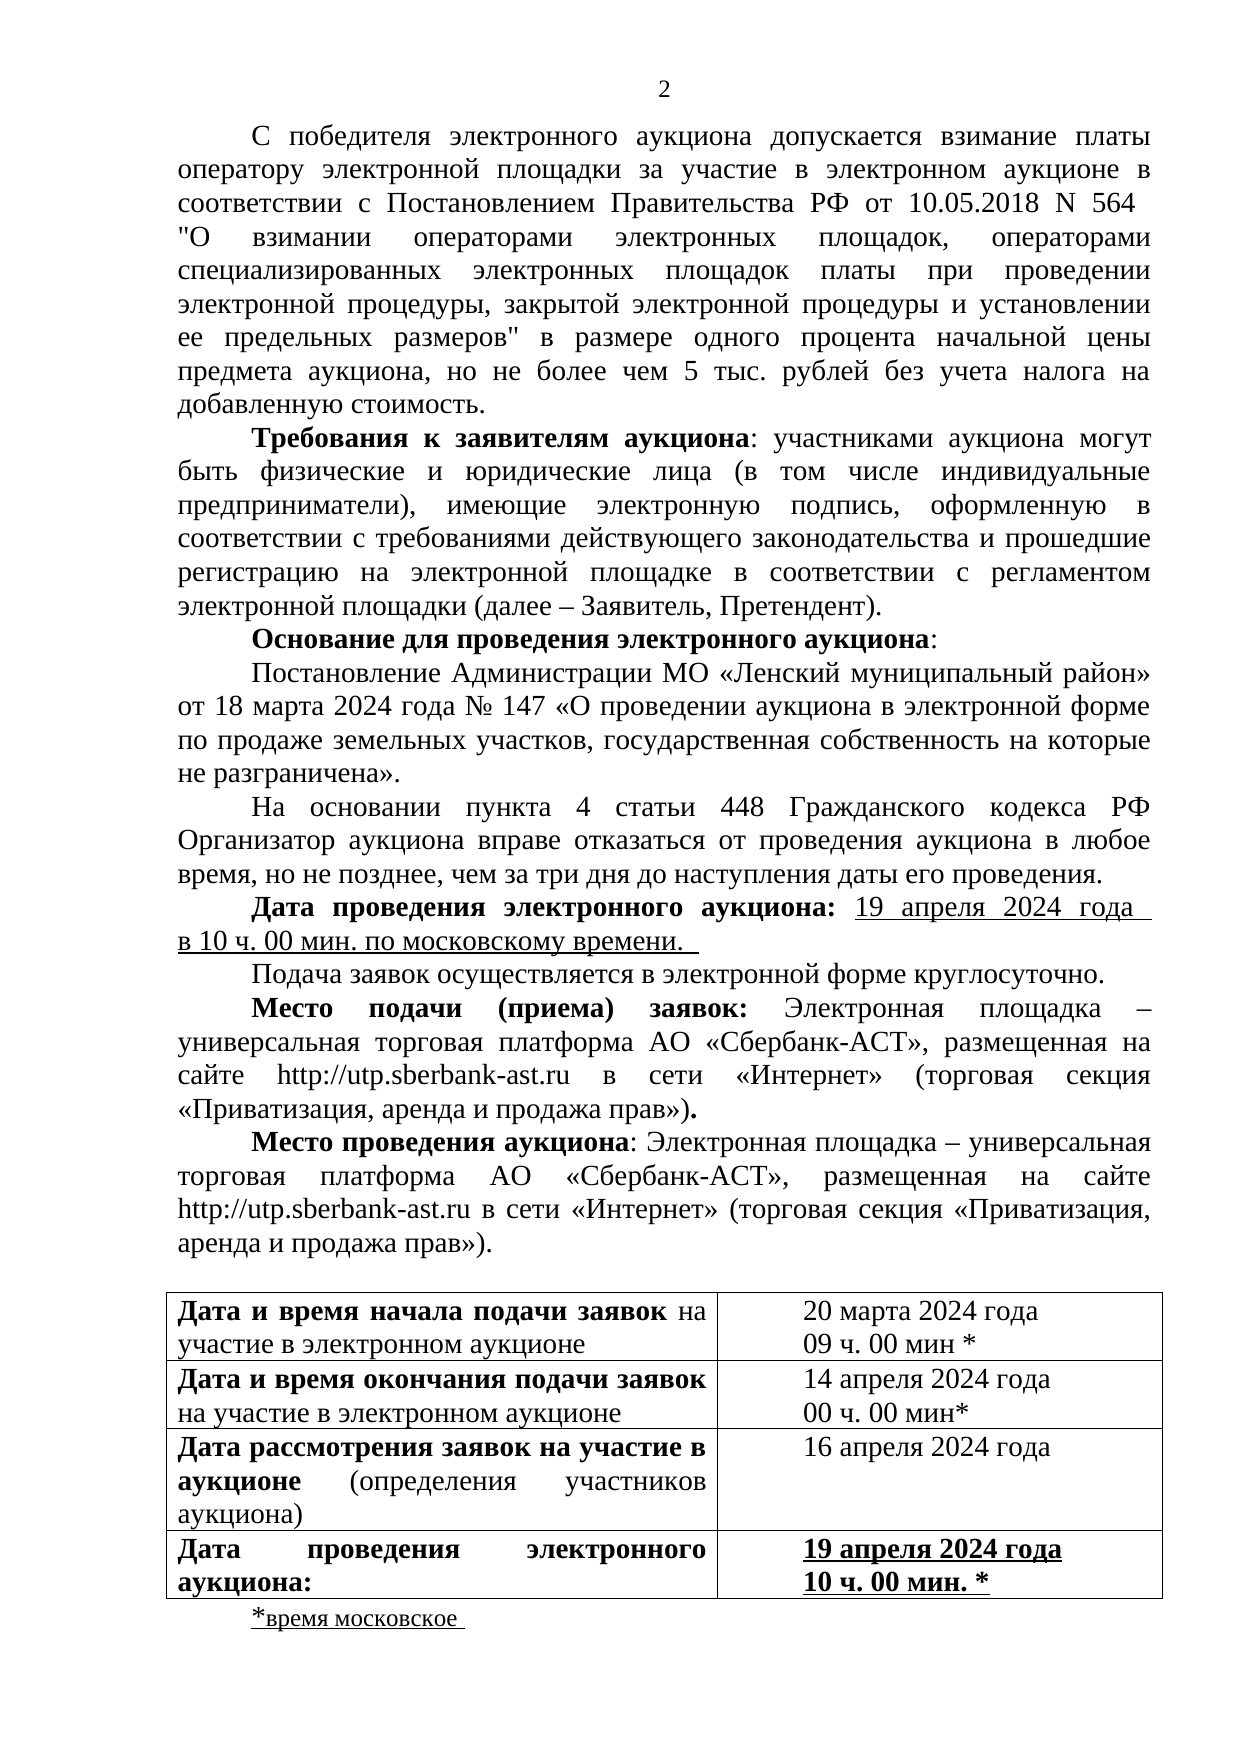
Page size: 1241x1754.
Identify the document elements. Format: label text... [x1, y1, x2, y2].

text С победителя электронного аукциона допускается взимание платы оператору электронной площадки за участие в электронном аукционе в соответствии с Постановлением Правительства РФ от 10.05.2018 N 564 "О взимании операторами электронных площадок, операторами специализированных электронных площадок платы при проведении электронной процедуры, закрытой электронной процедуры и установлении ее предельных размеров" в размере одного процента начальной цены предмета аукциона, но не более чем 5 тыс. рублей без учета налога на добавленную стоимость. [177, 118, 1152, 420]
text Место подачи (приема) заявок: Электронная площадка – универсальная торговая платформа АО «Сбербанк-АСТ», размещенная на сайте http://utp.sberbank-ast.ru в сети «Интернет» (торговая секция «Приватизация, аренда и продажа прав»). [177, 990, 1152, 1124]
text Дата проведения электронного аукциона: 19 апреля 2024 года в 10 ч. 00 мин. по московскому времени. [177, 889, 1152, 957]
table_header 20 марта 2024 года 09 ч. 00 мин * [718, 1293, 1162, 1360]
text Место проведения аукциона: Электронная площадка – универсальная торговая платформа АО «Сбербанк-АСТ», размещенная на сайте http://utp.sberbank-ast.ru в сети «Интернет» (торговая секция «Приватизация, аренда и продажа прав»). [177, 1124, 1152, 1258]
table_cell 16 апреля 2024 года [718, 1429, 1162, 1530]
table_cell Дата и время окончания подачи заявок на участие в электронном аукционе [167, 1361, 717, 1428]
text Подача заявок осуществляется в электронной форме круглосуточно. [177, 957, 1152, 990]
text Постановление Администрации МО «Ленский муниципальный район» от 18 марта 2024 года № 147 «О проведении аукциона в электронной форме по продаже земельных участков, государственная собственность на которые не разграничена». [177, 655, 1152, 789]
text На основании пункта 4 статьи 448 Гражданского кодекса РФ Организатор аукциона вправе отказаться от проведения аукциона в любое время, но не позднее, чем за три дня до наступления даты его проведения. [177, 789, 1152, 889]
table_cell 14 апреля 2024 года 00 ч. 00 мин* [718, 1361, 1162, 1428]
text *время московское [177, 1599, 1152, 1633]
table_cell Дата рассмотрения заявок на участие в аукционе (определения участников аукциона) [167, 1429, 717, 1530]
table_cell 19 апреля 2024 года 10 ч. 00 мин. * [718, 1531, 1162, 1598]
text Основание для проведения электронного аукциона: [177, 621, 1152, 655]
table_header Дата и время начала подачи заявок на участие в электронном аукционе [167, 1293, 717, 1360]
table_cell Дата проведения электронного аукциона: [167, 1531, 717, 1598]
text Требования к заявителям аукциона: участниками аукциона могут быть физические и юридические лица (в том числе индивидуальные предприниматели), имеющие электронную подпись, оформленную в соответствии с требованиями действующего законодательства и прошедшие регистрацию на электронной площадке в соответствии с регламентом электронной площадки (далее – Заявитель, Претендент). [177, 420, 1152, 621]
